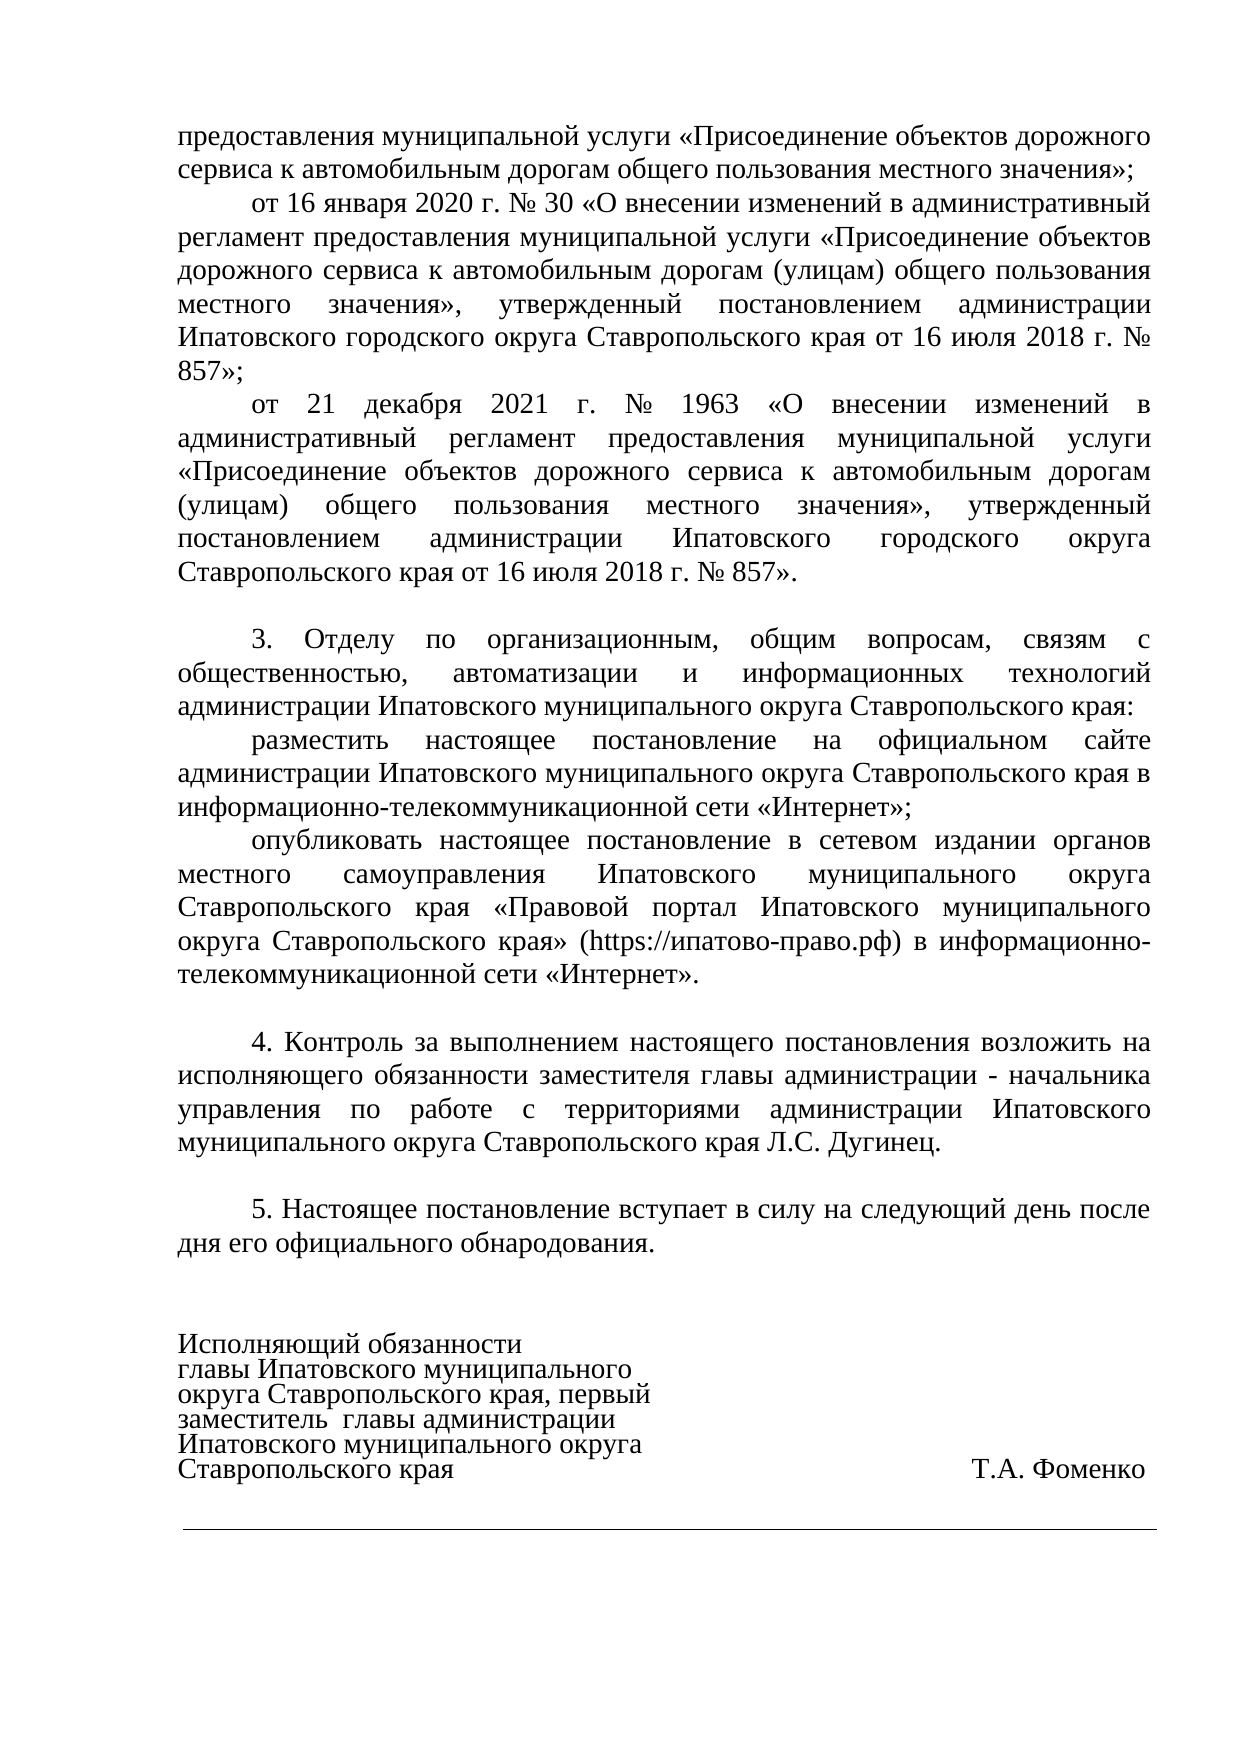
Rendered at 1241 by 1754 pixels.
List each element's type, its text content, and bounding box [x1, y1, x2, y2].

text Ставропольского края Т.А. Фоменко [177, 1458, 1152, 1483]
text от 16 января 2020 г. № 30 «О внесении изменений в административный регламент предоставления муниципальной услуги «Присоединение объектов дорожного сервиса к автомобильным дорогам (улицам) общего пользования местного значения», утвержденный постановлением администрации Ипатовского городского округа Ставропольского края от 16 июля 2018 г. № 857»; [177, 185, 1152, 386]
text разместить настоящее постановление на официальном сайте администрации Ипатовского муниципального округа Ставропольского края в информационно-телекоммуникационной сети «Интернет»; [177, 722, 1152, 822]
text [177, 118, 1152, 185]
text Ипатовского муниципального округа [177, 1433, 1152, 1458]
text 3. Отделу по организационным, общим вопросам, связям с общественностью, автоматизации и информационных технологий администрации Ипатовского муниципального округа Ставропольского края: [177, 621, 1152, 722]
text Исполняющий обязанности [177, 1333, 1152, 1358]
text округа Ставропольского края, первый [177, 1383, 1152, 1408]
text опубликовать настоящее постановление в сетевом издании органов местного самоуправления Ипатовского муниципального округа Ставропольского края «Правовой портал Ипатовского муниципального округа Ставропольского края» (https://ипатово-право.рф) в информационно-телекоммуникационной сети «Интернет». [177, 822, 1152, 990]
text от 21 декабря 2021 г. № 1963 «О внесении изменений в административный регламент предоставления муниципальной услуги «Присоединение объектов дорожного сервиса к автомобильным дорогам (улицам) общего пользования местного значения», утвержденный постановлением администрации Ипатовского городского округа Ставропольского края от 16 июля 2018 г. № 857». [177, 386, 1152, 588]
text главы Ипатовского муниципального [177, 1358, 1152, 1383]
text заместитель главы администрации [177, 1408, 1152, 1433]
text 4. Контроль за выполнением настоящего постановления возложить на исполняющего обязанности заместителя главы администрации - начальника управления по работе с территориями администрации Ипатовского муниципального округа Ставропольского края Л.С. Дугинец. [177, 1024, 1152, 1158]
text 5. Настоящее постановление вступает в силу на следующий день после дня его официального обнародования. [177, 1191, 1152, 1258]
